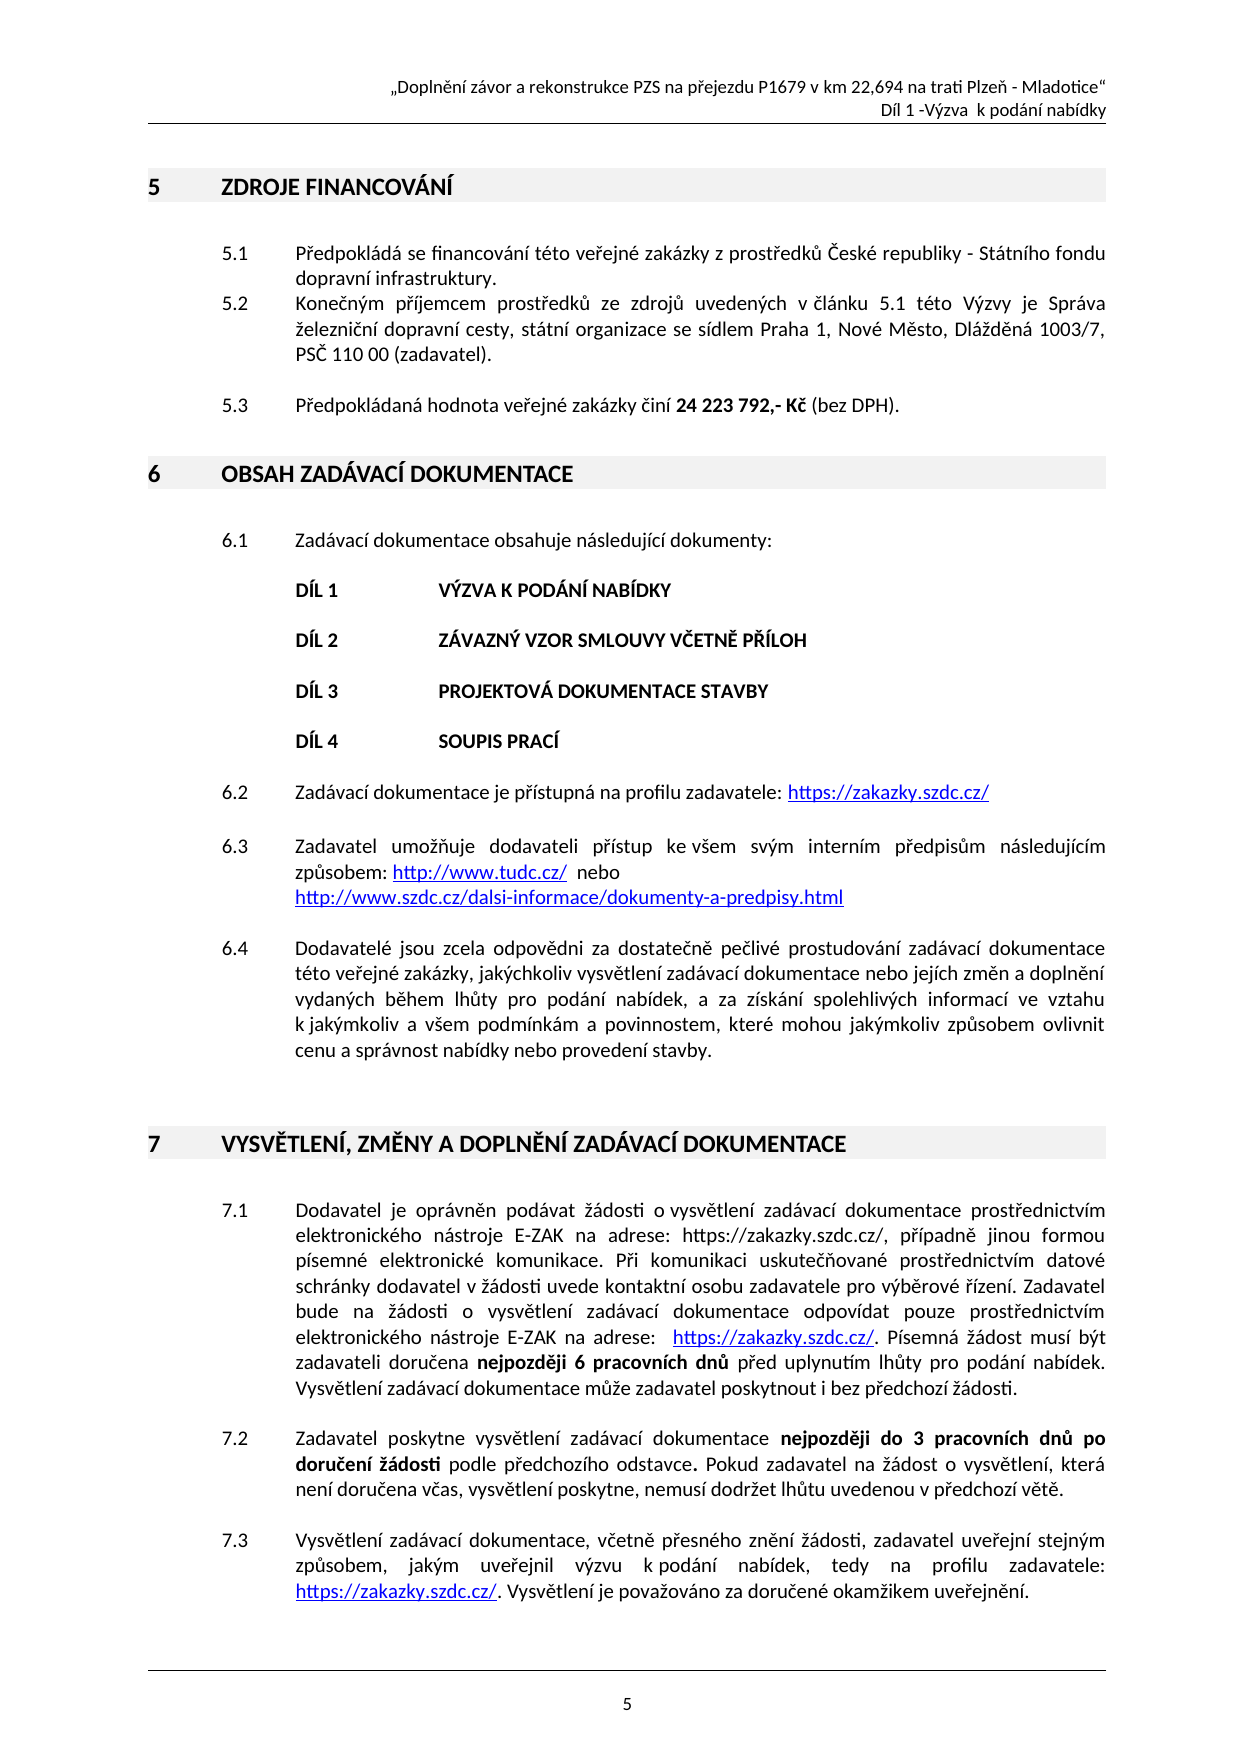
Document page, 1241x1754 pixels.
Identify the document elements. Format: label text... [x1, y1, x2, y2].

text DÍL 3 PROJEKTOVÁ DOKUMENTACE STAVBY [295, 678, 1106, 703]
list Vysvětlení zadávací dokumentace, včetně přesného znění žádosti, zadavatel uveřejní stejným způsobem, jakým uveřejnil výzvu k podání nabídek, tedy na profilu zadavatele: https://zakazky.szdc.cz/. Vysvětlení je považováno za doručené okamžikem uveřejnění. [222, 1527, 1106, 1603]
list Zadavatel umožňuje dodavateli přístup ke všem svým interním předpisům následujícím způsobem: http://www.tudc.cz/ nebo [222, 833, 1106, 884]
text DÍL 1 VÝZVA K PODÁNÍ NABÍDKY [295, 577, 1106, 603]
list Dodavatel je oprávněn podávat žádosti o vysvětlení zadávací dokumentace prostřednictvím elektronického nástroje E-ZAK na adrese: https://zakazky.szdc.cz/, případně jinou formou písemné elektronické komunikace. Při komunikaci uskutečňované prostřednictvím datové schránky dodavatel v žádosti uvede kontaktní osobu zadavatele pro výběrové řízení. Zadavatel bude na žádosti o vysvětlení zadávací dokumentace odpovídat pouze prostřednictvím elektronického nástroje E-ZAK na adrese: https://zakazky.szdc.cz/. Písemná žádost musí být zadavateli doručena nejpozději 6 pracovních dnů před uplynutím lhůty pro podání nabídek. Vysvětlení zadávací dokumentace může zadavatel poskytnout i bez předchozí žádosti. [222, 1197, 1106, 1400]
list Konečným příjemcem prostředků ze zdrojů uvedených v článku 5.1 této Výzvy je Správa železniční dopravní cesty, státní organizace se sídlem Praha 1, Nové Město, Dlážděná 1003/7, PSČ 110 00 (zadavatel). [222, 291, 1106, 367]
list Zadávací dokumentace obsahuje následující dokumenty: [222, 527, 1106, 552]
list Zadavatel poskytne vysvětlení zadávací dokumentace nejpozději do 3 pracovních dnů po doručení žádosti podle předchozího odstavce. Pokud zadavatel na žádost o vysvětlení, která není doručena včas, vysvětlení poskytne, nemusí dodržet lhůtu uvedenou v předchozí větě. [222, 1426, 1106, 1502]
text DÍL 4 SOUPIS PRACÍ [295, 728, 1106, 754]
list Předpokládaná hodnota veřejné zakázky činí 24 223 792,- Kč (bez DPH). [222, 392, 1106, 418]
list Předpokládá se financování této veřejné zakázky z prostředků České republiky - Státního fondu dopravní infrastruktury. [222, 240, 1106, 291]
text http://www.szdc.cz/dalsi-informace/dokumenty-a-predpisy.html [295, 884, 1106, 910]
subtitle OBSAH ZADÁVACÍ DOKUMENTACE [148, 456, 1106, 489]
list Zadávací dokumentace je přístupná na profilu zadavatele: https://zakazky.szdc.cz/ [222, 779, 1106, 805]
text DÍL 2 ZÁVAZNÝ VZOR SMLOUVY VČETNĚ PŘÍLOH [295, 628, 1106, 653]
subtitle VYSVĚTLENÍ, ZMĚNY A DOPLNĚNÍ ZADÁVACÍ DOKUMENTACE [148, 1126, 1106, 1159]
subtitle ZDROJE FINANCOVÁNÍ [148, 168, 1106, 202]
list Dodavatelé jsou zcela odpovědni za dostatečně pečlivé prostudování zadávací dokumentace této veřejné zakázky, jakýchkoliv vysvětlení zadávací dokumentace nebo jejích změn a doplnění vydaných během lhůty pro podání nabídek, a za získání spolehlivých informací ve vztahu k jakýmkoliv a všem podmínkám a povinnostem, které mohou jakýmkoliv způsobem ovlivnit cenu a správnost nabídky nebo provedení stavby. [222, 935, 1106, 1062]
